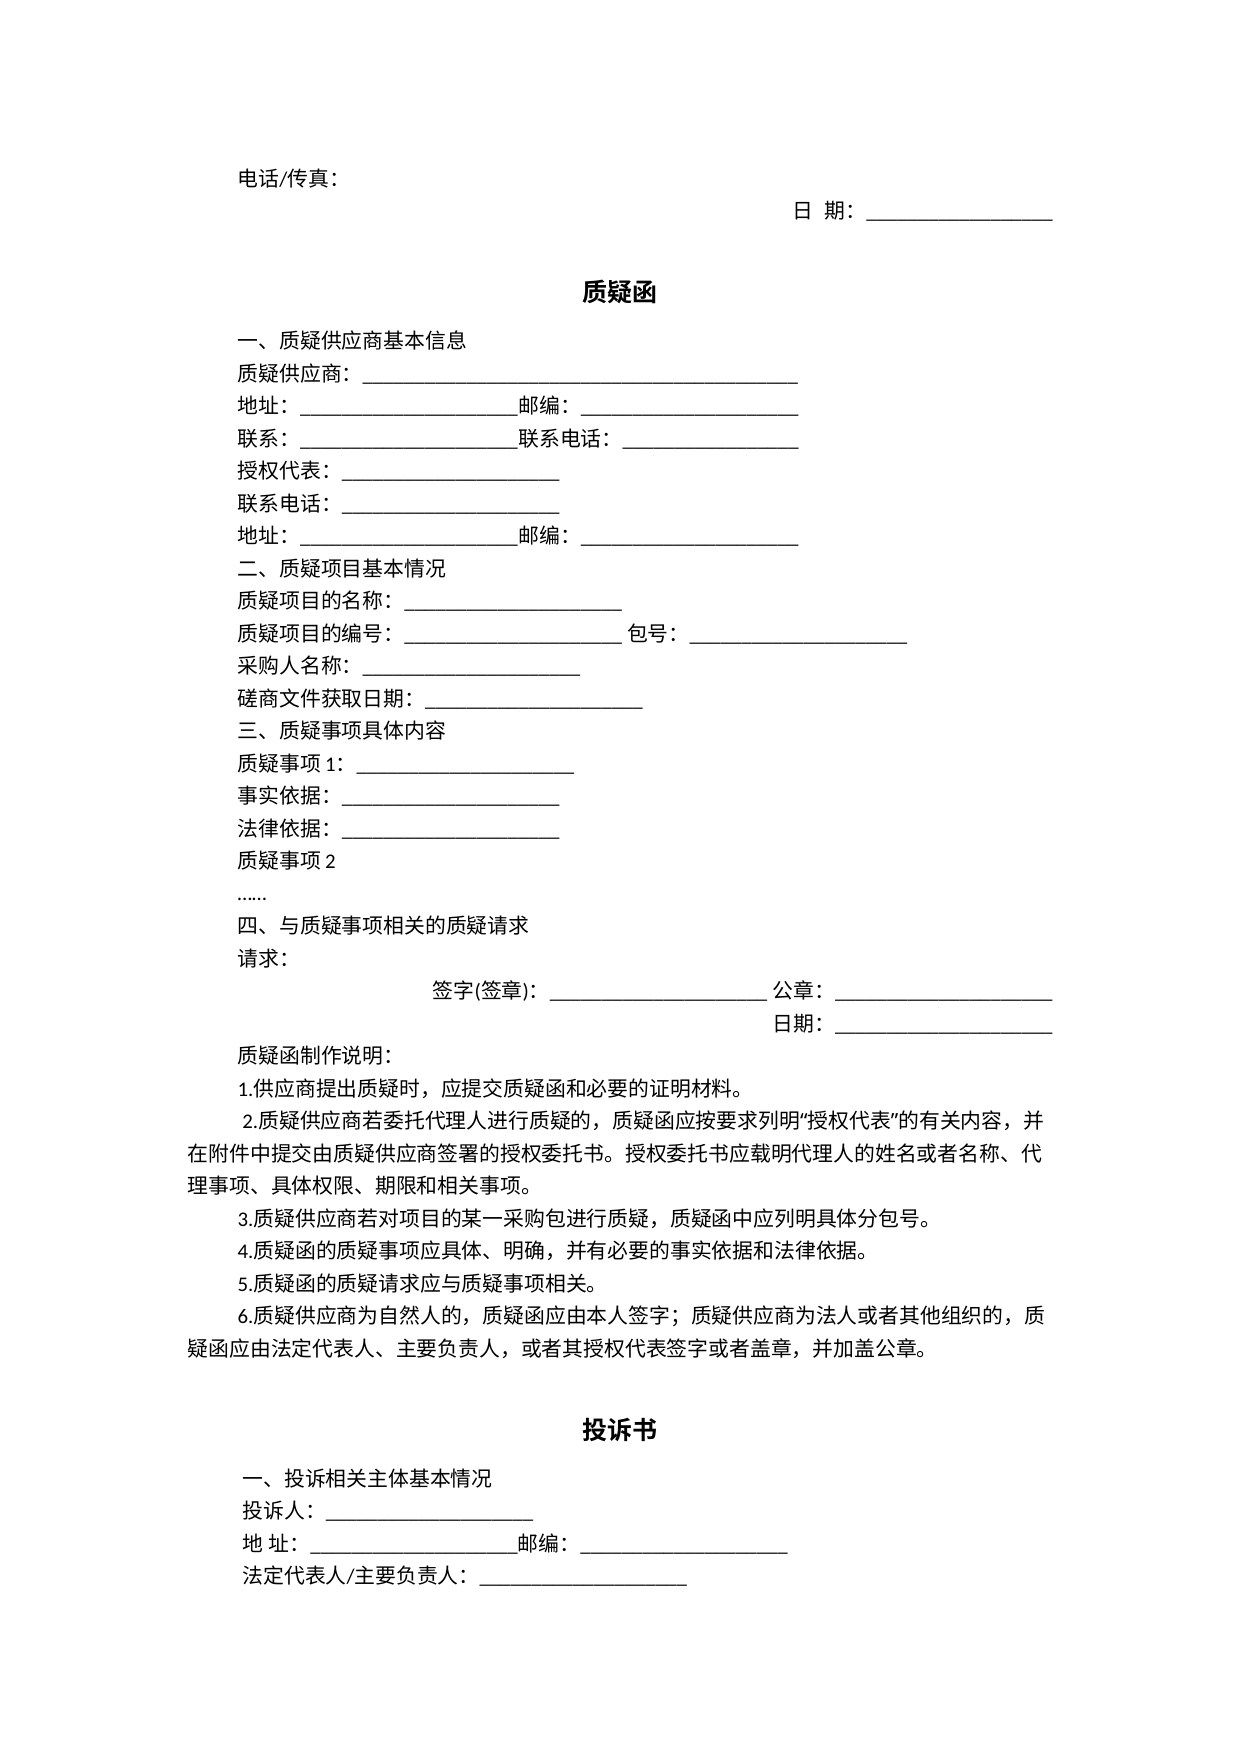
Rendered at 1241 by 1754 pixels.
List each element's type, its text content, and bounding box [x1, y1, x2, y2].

text 3.质疑供应商若对项目的某一采购包进行质疑，质疑函中应列明具体分包号。 [187, 1202, 1053, 1234]
text 投诉书 [187, 1397, 1053, 1462]
text 磋商文件获取日期：_____________________ [187, 682, 1053, 714]
text 质疑供应商：__________________________________________ [187, 357, 1053, 389]
text 事实依据：_____________________ [187, 779, 1053, 812]
text 法定代表人/主要负责人：____________________ [187, 1559, 1053, 1592]
text 质疑事项2 [187, 844, 1053, 877]
text 法律依据：_____________________ [187, 812, 1053, 844]
text 1.供应商提出质疑时，应提交质疑函和必要的证明材料。 [187, 1072, 1053, 1104]
text 一、质疑供应商基本信息 [187, 324, 1053, 357]
text 质疑项目的名称：_____________________ [187, 584, 1053, 617]
text …… [187, 877, 1053, 909]
text 采购人名称：_____________________ [187, 649, 1053, 682]
text 5.质疑函的质疑请求应与质疑事项相关。 [187, 1267, 1053, 1299]
text 签字(签章)：_____________________ 公章：_____________________ [187, 974, 1053, 1007]
text 质疑函 [187, 259, 1053, 324]
text 请求： [187, 942, 1053, 974]
text 四、与质疑事项相关的质疑请求 [187, 909, 1053, 942]
text 地址：_____________________邮编：_____________________ [187, 519, 1053, 552]
text 质疑项目的编号：_____________________ 包号：_____________________ [187, 617, 1053, 649]
text 质疑函制作说明： [187, 1039, 1053, 1072]
text 授权代表：_____________________ [187, 454, 1053, 487]
text 一、投诉相关主体基本情况 [187, 1462, 1053, 1494]
text 电话/传真： [187, 162, 1053, 194]
text 6.质疑供应商为自然人的，质疑函应由本人签字；质疑供应商为法人或者其他组织的，质疑函应由法定代表人、主要负责人，或者其授权代表签字或者盖章，并加盖公章。 [187, 1299, 1053, 1364]
text 地址：_____________________邮编：_____________________ [187, 389, 1053, 422]
text 三、质疑事项具体内容 [187, 714, 1053, 747]
text 联系：_____________________联系电话：_________________ [187, 422, 1053, 454]
text 二、质疑项目基本情况 [187, 552, 1053, 584]
text 2.质疑供应商若委托代理人进行质疑的，质疑函应按要求列明“授权代表”的有关内容，并在附件中提交由质疑供应商签署的授权委托书。授权委托书应载明代理人的姓名或者名称、代理事项、具体权限、期限和相关事项。 [187, 1104, 1053, 1202]
text 日 期：__________________ [187, 194, 1053, 227]
text 联系电话：_____________________ [187, 487, 1053, 519]
text 投诉人：____________________ [187, 1494, 1053, 1527]
text 日期：_____________________ [187, 1007, 1053, 1039]
text 4.质疑函的质疑事项应具体、明确，并有必要的事实依据和法律依据。 [187, 1234, 1053, 1267]
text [187, 1527, 1053, 1559]
text 质疑事项1：_____________________ [187, 747, 1053, 779]
